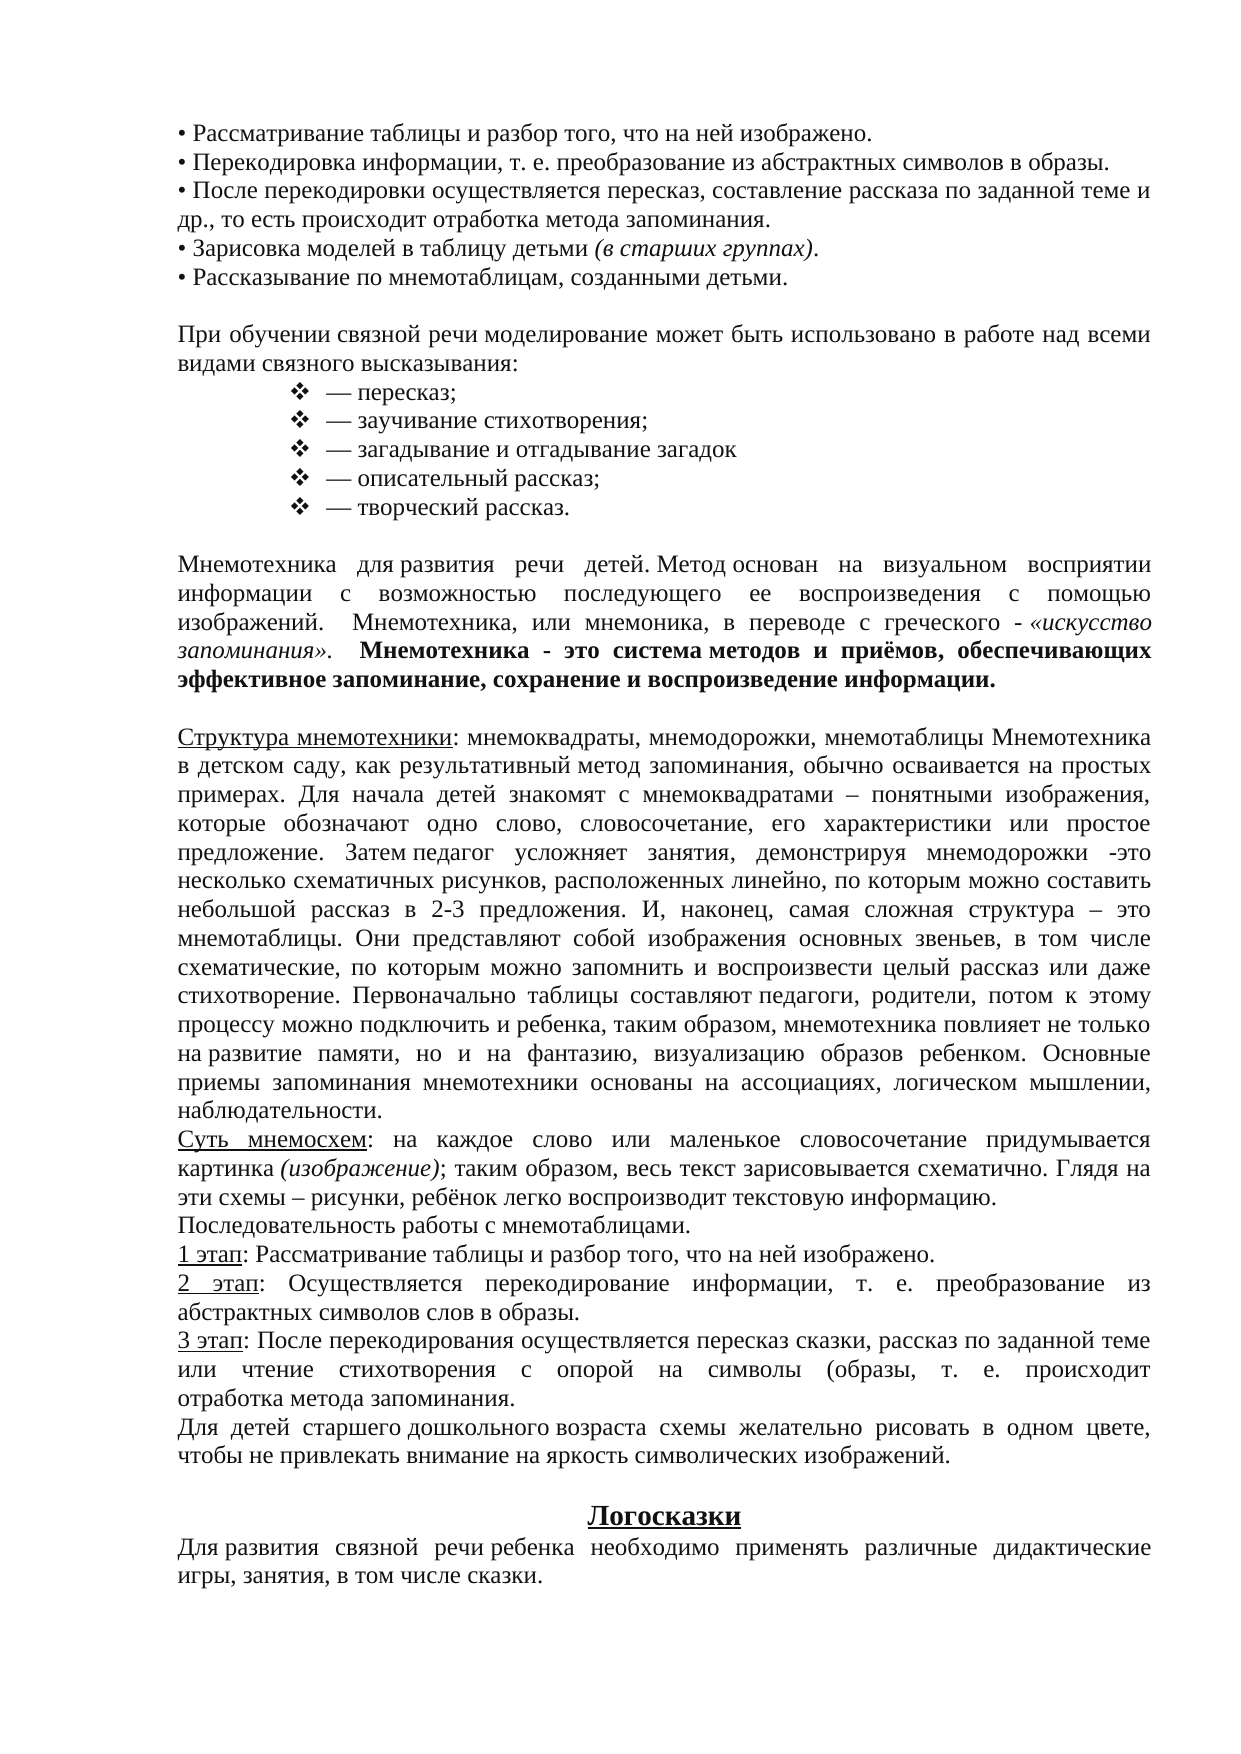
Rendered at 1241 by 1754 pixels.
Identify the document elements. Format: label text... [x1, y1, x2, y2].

text • Рассматривание таблицы и разбор того, что на ней изображено. [177, 118, 1152, 147]
text 3 этап: После перекодирования осуществляется пересказ сказки, рассказ по заданной теме или чтение стихотворения с опорой на символы (образы, т. е. происходит отработка метода запоминания. [177, 1326, 1152, 1412]
text • Рассказывание по мнемотаблицам, созданными детьми. [177, 262, 1152, 291]
list — загадывание и отгадывание загадок [288, 434, 1152, 463]
text При обучении связной речи моделирование может быть использовано в работе над всеми видами связного высказывания: [177, 319, 1152, 377]
text Для развития связной речи ребенка необходимо применять различные дидактические игры, занятия, в том числе сказки. [177, 1532, 1152, 1589]
list — описательный рассказ; [288, 463, 1152, 492]
text • Перекодировка информации, т. е. преобразование из абстрактных символов в образы. [177, 147, 1152, 176]
list — пересказ; [288, 377, 1152, 406]
text Суть мнемосхем: на каждое слово или маленькое словосочетание придумывается картинка (изображение); таким образом, весь текст зарисовывается схематично. Глядя на эти схемы – рисунки, ребёнок легко воспроизводит текстовую информацию. [177, 1124, 1152, 1211]
text • Зарисовка моделей в таблицу детьми (в старших группах). [177, 233, 1152, 262]
text Последовательность работы с мнемотаблицами. [177, 1211, 1152, 1239]
text 2 этап: Осуществляется перекодирование информации, т. е. преобразование из абстрактных символов слов в образы. [177, 1268, 1152, 1326]
text Структура мнемотехники: мнемоквадраты, мнемодорожки, мнемотаблицы Мнемотехника в детском саду, как результативный метод запоминания, обычно осваивается на простых примерах. Для начала детей знакомят с мнемоквадратами – понятными изображения, которые обозначают одно слово, словосочетание, его характеристики или простое предложение. Затем педагог усложняет занятия, демонстрируя мнемодорожки -это несколько схематичных рисунков, расположенных линейно, по которым можно составить небольшой рассказ в 2-3 предложения. И, наконец, самая сложная структура – это мнемотаблицы. Они представляют собой изображения основных звеньев, в том числе схематические, по которым можно запомнить и воспроизвести целый рассказ или даже стихотворение. Первоначально таблицы составляют педагоги, родители, потом к этому процессу можно подключить и ребенка, таким образом, мнемотехника повлияет не только на развитие памяти, но и на фантазию, визуализацию образов ребенком. Основные приемы запоминания мнемотехники основаны на ассоциациях, логическом мышлении, наблюдательности. [177, 722, 1152, 1124]
text Мнемотехника для развития речи детей. Метод основан на визуальном восприятии информации с возможностью последующего ее воспроизведения с помощью изображений. Мнемотехника, или мнемоника, в переводе с греческого - «искусство запоминания». Мнемотехника - это система методов и приёмов, обеспечивающих эффективное запоминание, сохранение и воспроизведение информации. [177, 549, 1152, 693]
list — творческий рассказ. [288, 492, 1152, 521]
text Логосказки [177, 1498, 1152, 1532]
list — заучивание стихотворения; [288, 406, 1152, 434]
text • После перекодировки осуществляется пересказ, составление рассказа по заданной теме и др., то есть происходит отработка метода запоминания. [177, 176, 1152, 233]
text 1 этап: Рассматривание таблицы и разбор того, что на ней изображено. [177, 1239, 1152, 1268]
text Для детей старшего дошкольного возраста схемы желательно рисовать в одном цвете, чтобы не привлекать внимание на яркость символических изображений. [177, 1412, 1152, 1469]
